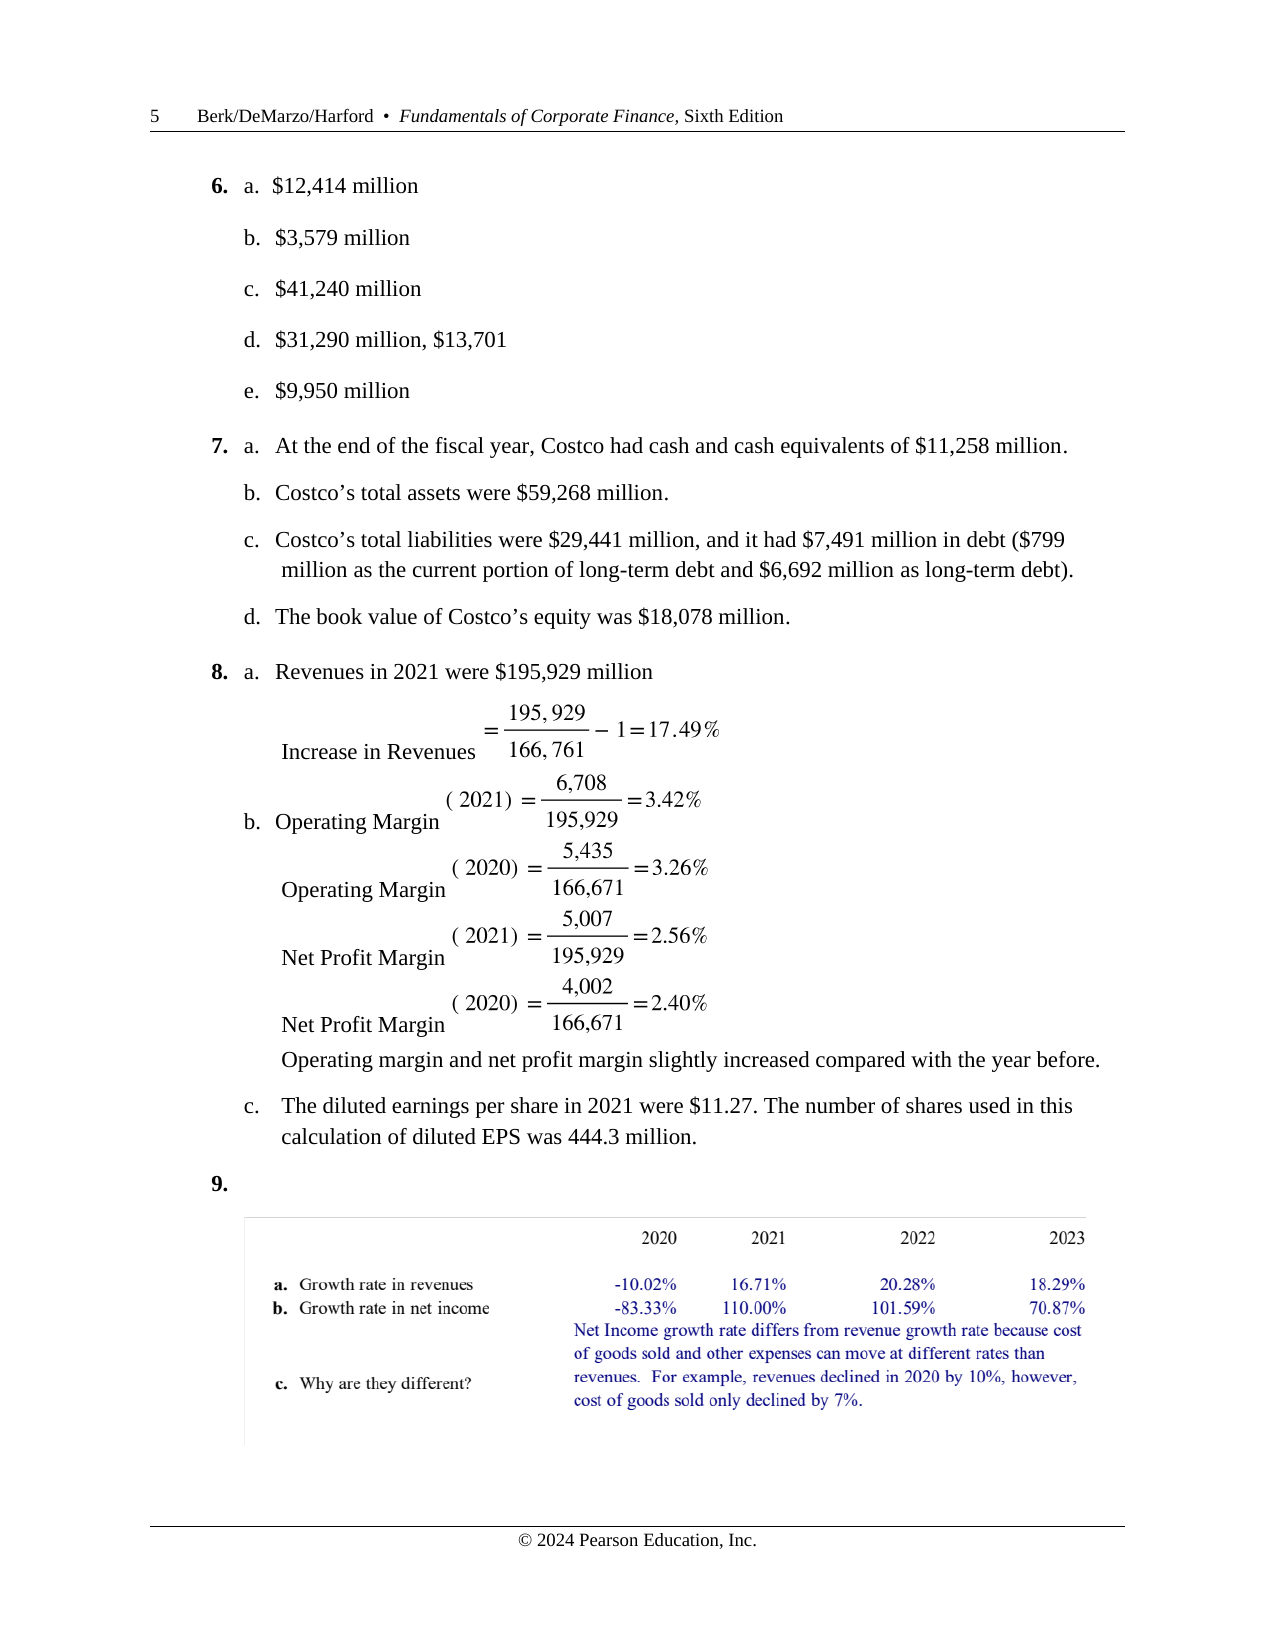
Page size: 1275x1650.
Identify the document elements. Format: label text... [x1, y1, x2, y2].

list d. The book value of Costco’s equity was $18,078 million. [244, 603, 1125, 629]
picture [451, 978, 713, 1033]
list 8. a. Revenues in 2021 were $195,929 million [150, 658, 1125, 684]
picture [481, 704, 726, 760]
text 9. [150, 1169, 1125, 1196]
list c. Costco’s total liabilities were $29,441 million, and it had $7,491 million in debt ($799 million as the current portion of long-term debt and $6,692 million as long-term debt). [244, 526, 1125, 582]
list b. $3,579 million [244, 223, 1125, 250]
list c. The diluted earnings per share in 2021 were $11.27. The number of shares used in this calculation of diluted EPS was 444.3 million. [244, 1092, 1125, 1149]
list c. $41,240 million [244, 274, 1125, 301]
list 7. a. At the end of the fiscal year, Costco had cash and cash equivalents of $11,258 million. [150, 432, 1125, 458]
list Operating margin and net profit margin slightly increased compared with the year before. [281, 1046, 1125, 1072]
picture [451, 842, 714, 898]
list b. Costco’s total assets were $59,268 million. [244, 479, 1125, 505]
list d. $31,290 million, $13,701 [244, 326, 1125, 352]
picture [445, 774, 707, 830]
list e. $9,950 million [244, 377, 1125, 403]
picture [451, 910, 713, 966]
list 6. a. $12,414 million [150, 172, 1125, 199]
